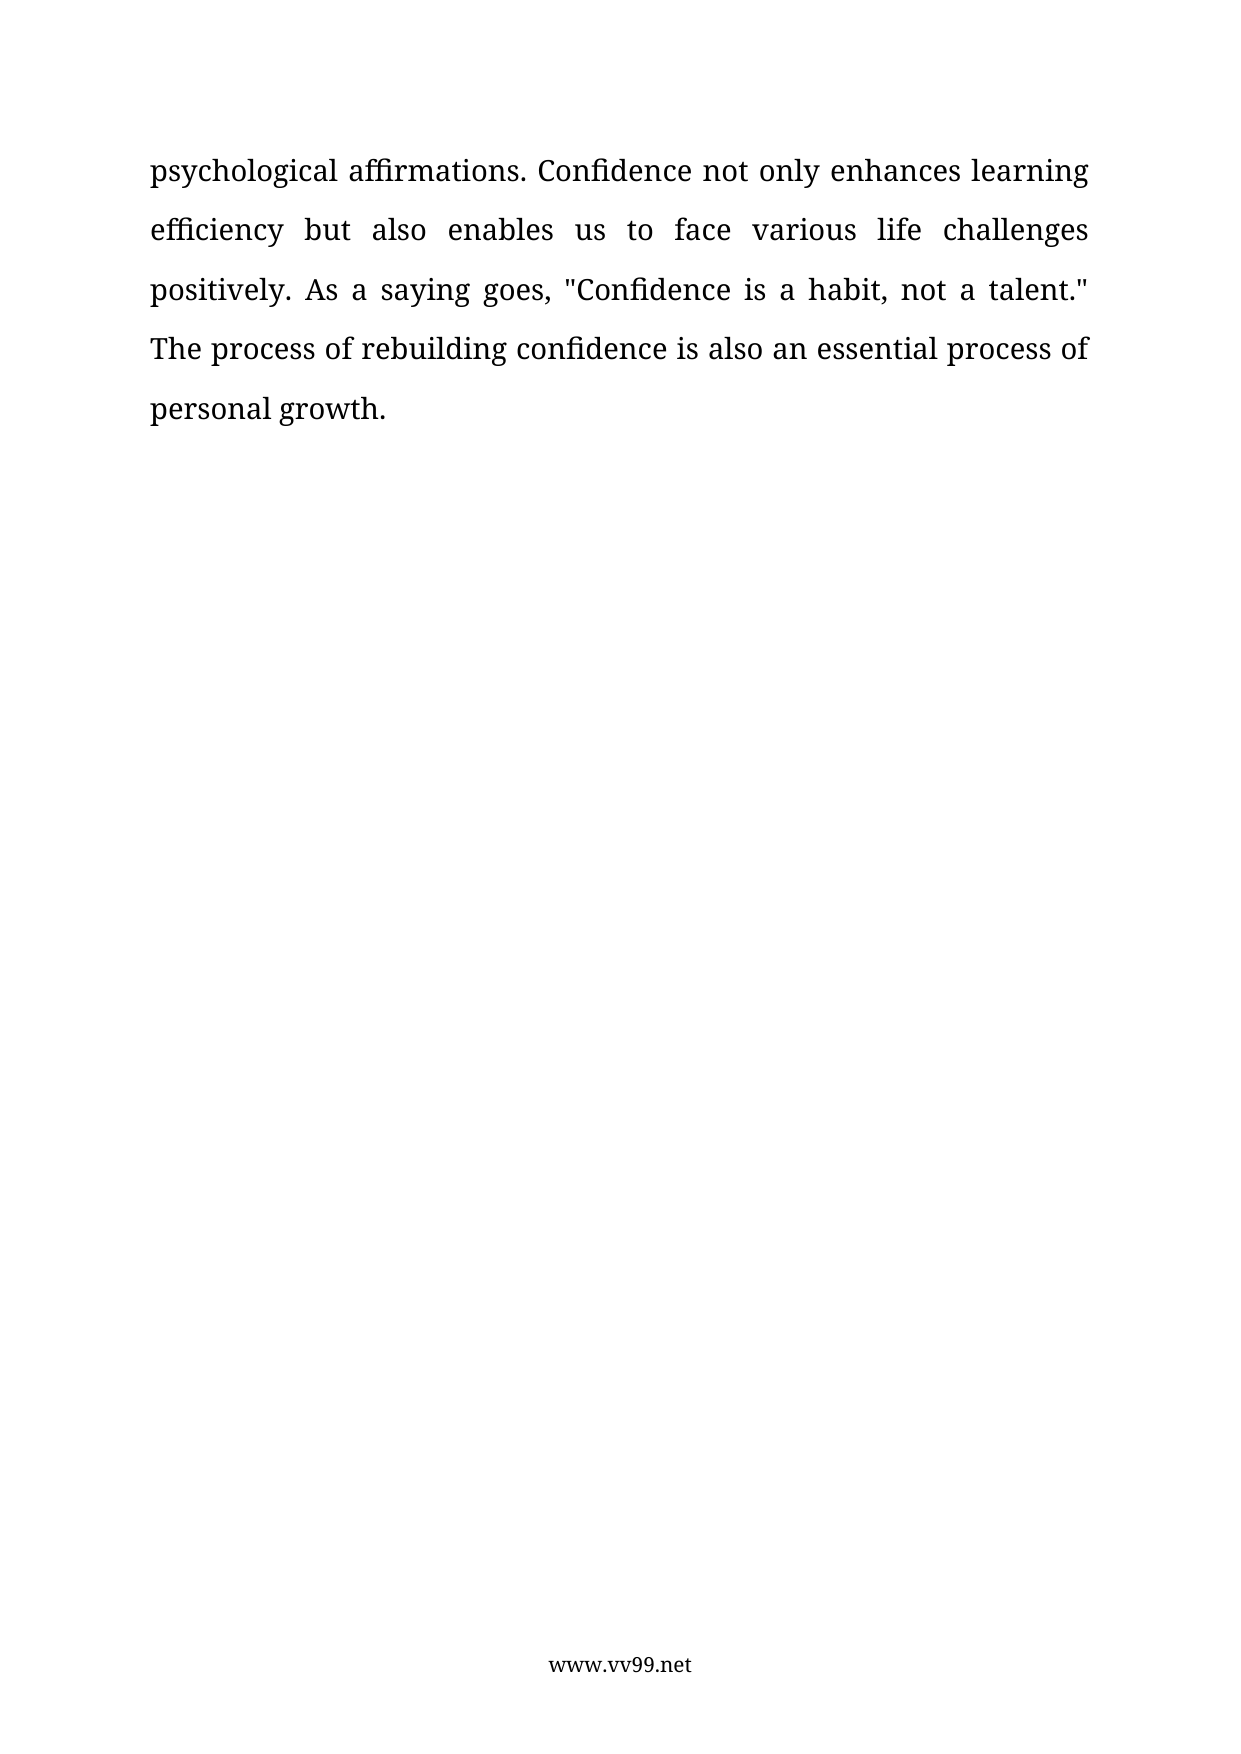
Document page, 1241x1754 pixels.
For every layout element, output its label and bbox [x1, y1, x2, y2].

text [150, 150, 1090, 428]
